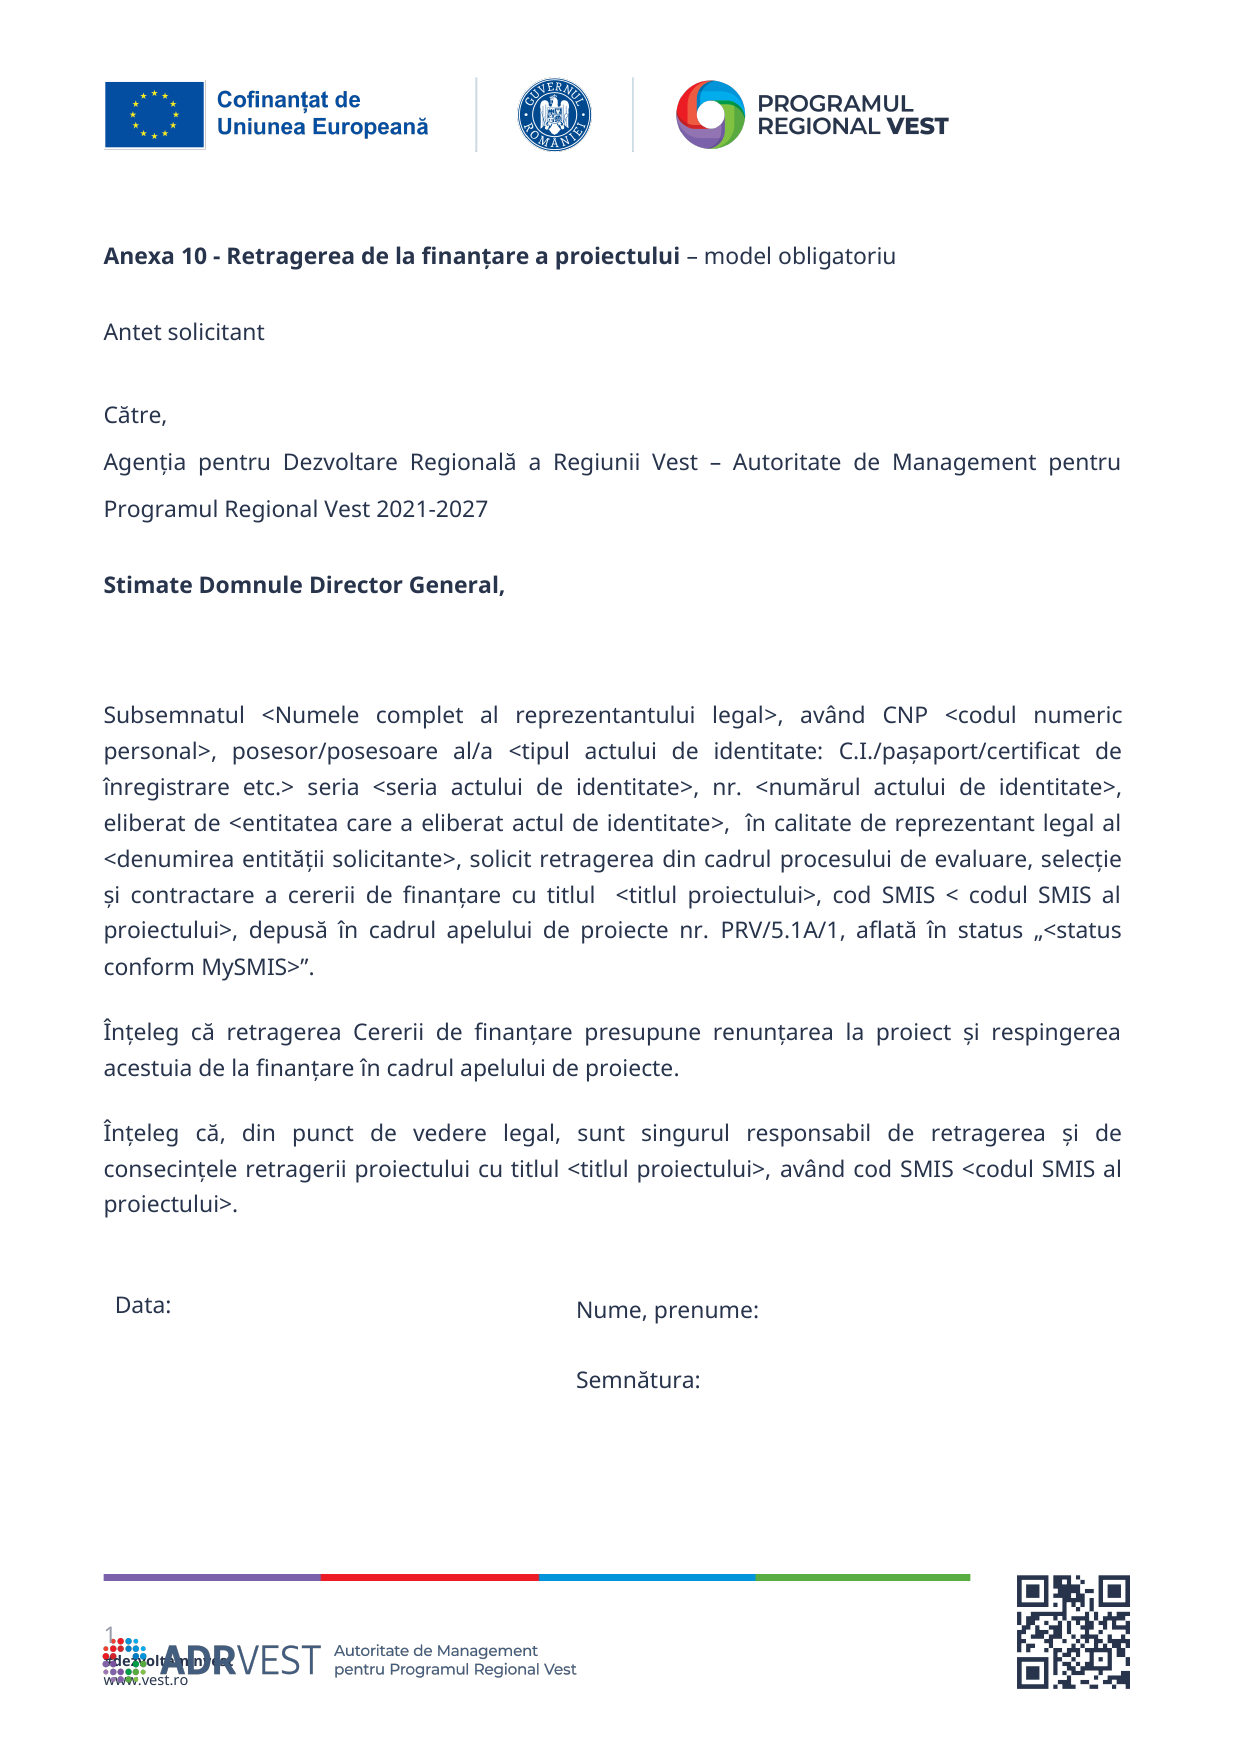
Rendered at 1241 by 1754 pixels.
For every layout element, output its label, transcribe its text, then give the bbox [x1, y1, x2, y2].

table_header Nume, prenume: Semnătura: [565, 1290, 1026, 1451]
text Anexa 10 - Retragerea de la finanțare a proiectului – model obligatoriu [103, 240, 1122, 271]
text Către, [103, 399, 1122, 430]
text Subsemnatul <Numele complet al reprezentantului legal>, având CNP <codul numeric personal>, posesor/posesoare al/a <tipul actului de identitate: C.I./pașaport/certificat de înregistrare etc.> seria <seria actului de identitate>, nr. <numărul actului de identitate>, eliberat de <entitatea care a eliberat actul de identitate>, în calitate de reprezentant legal al <denumirea entității solicitante>, solicit retragerea din cadrul procesului de evaluare, selecție și contractare a cererii de finanțare cu titlul <titlul proiectului>, cod SMIS < codul SMIS al proiectului>, depusă în cadrul apelului de proiecte nr. PRV/5.1A/1, aflată în status „<status conform MySMIS>”. [103, 699, 1122, 982]
table_header Data: [103, 1290, 564, 1451]
text Agenția pentru Dezvoltare Regională a Regiunii Vest – Autoritate de Management pentru Programul Regional Vest 2021-2027 [103, 446, 1122, 524]
picture [93, 1635, 582, 1686]
text Stimate Domnule Director General, [103, 569, 1122, 600]
text Înțeleg că, din punct de vedere legal, sunt singurul responsabil de retragerea și de consecințele retragerii proiectului cu titlul <titlul proiectului>, având cod SMIS <codul SMIS al proiectului>. [103, 1117, 1122, 1220]
picture [1008, 1567, 1139, 1698]
text Înțeleg că retragerea Cererii de finanțare presupune renunțarea la proiect și respingerea acestuia de la finanțare în cadrul apelului de proiecte. [103, 1016, 1122, 1083]
text Antet solicitant [103, 316, 1123, 347]
picture [103, 77, 949, 152]
